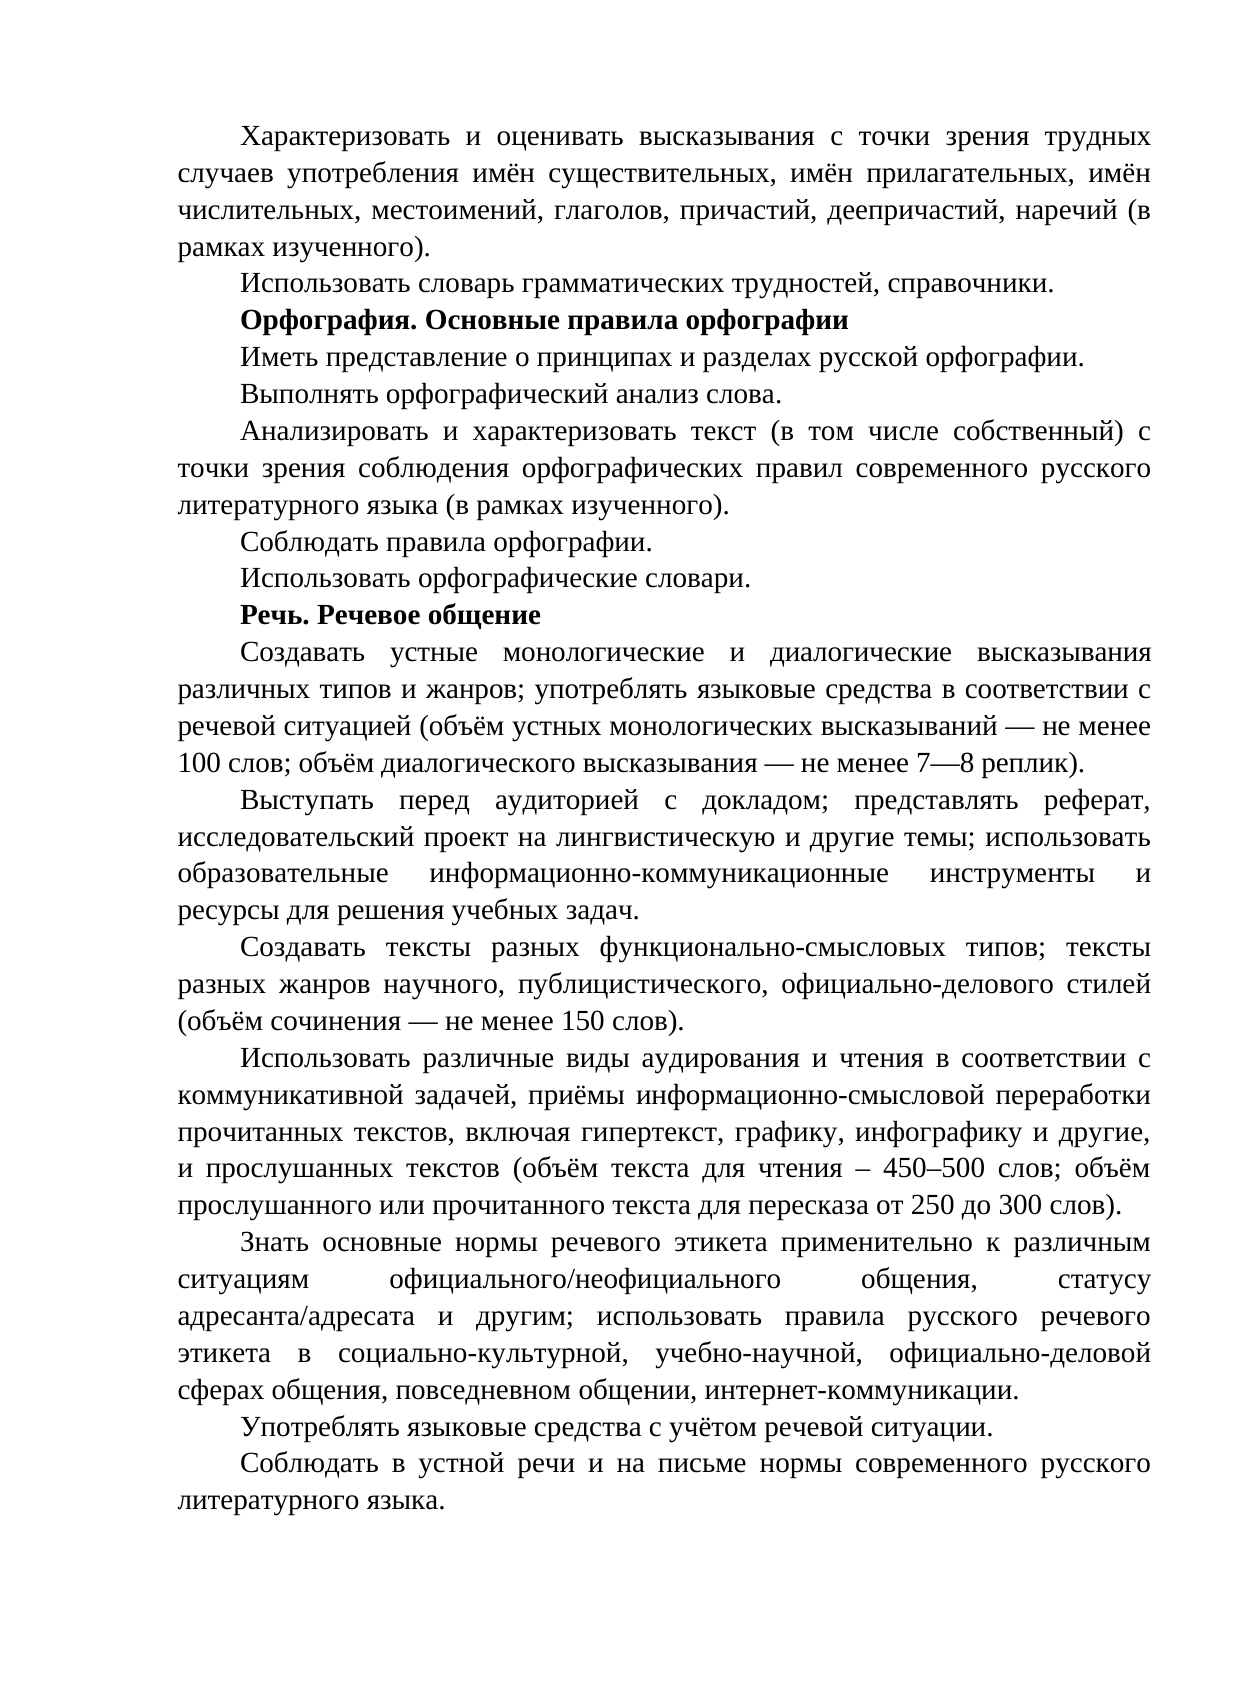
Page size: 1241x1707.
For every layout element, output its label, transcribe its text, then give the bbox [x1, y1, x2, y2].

text Использовать орфографические словари. [177, 561, 1152, 594]
text Употреблять языковые средства с учётом речевой ситуации. [177, 1409, 1152, 1442]
text Создавать тексты разных функционально-смысловых типов; тексты разных жанров научного, публицистического, официально-делового стилей (объём сочинения — не менее 150 слов). [177, 929, 1152, 1037]
text Анализировать и характеризовать текст (в том числе собственный) с точки зрения соблюдения орфографических правил современного русского литературного языка (в рамках изученного). [177, 413, 1152, 520]
text Выполнять орфографический анализ слова. [177, 376, 1152, 410]
text Выступать перед аудиторией с докладом; представлять реферат, исследовательский проект на лингвистическую и другие темы; использовать образовательные информационно-коммуникационные инструменты и ресурсы для решения учебных задач. [177, 782, 1152, 926]
text Соблюдать правила орфографии. [177, 524, 1152, 557]
text Использовать различные виды аудирования и чтения в соответствии с коммуникативной задачей, приёмы информационно-смысловой переработки прочитанных текстов, включая гипертекст, графику, инфографику и другие, и прослушанных текстов (объём текста для чтения – 450–500 слов; объём прослушанного или прочитанного текста для пересказа от 250 до 300 слов). [177, 1040, 1152, 1221]
text Соблюдать в устной речи и на письме нормы современного русского литературного языка. [177, 1446, 1152, 1516]
text Речь. Речевое общение [177, 597, 1152, 631]
text Орфография. Основные правила орфографии [177, 302, 1152, 336]
text Использовать словарь грамматических трудностей, справочники. [177, 266, 1152, 299]
text Характеризовать и оценивать высказывания с точки зрения трудных случаев употребления имён существительных, имён прилагательных, имён числительных, местоимений, глаголов, причастий, деепричастий, наречий (в рамках изученного). [177, 118, 1152, 262]
text Знать основные нормы речевого этикета применительно к различным ситуациям официального/неофициального общения, статусу адресанта/адресата и другим; использовать правила русского речевого этикета в социально-культурной, учебно-научной, официально-деловой сферах общения, повседневном общении, интернет-коммуникации. [177, 1224, 1152, 1405]
text Создавать устные монологические и диалогические высказывания различных типов и жанров; употреблять языковые средства в соответствии с речевой ситуацией (объём устных монологических высказываний — не менее 100 слов; объём диалогического высказывания — не менее 7—8 реплик). [177, 634, 1152, 778]
text Иметь представление о принципах и разделах русской орфографии. [177, 339, 1152, 373]
